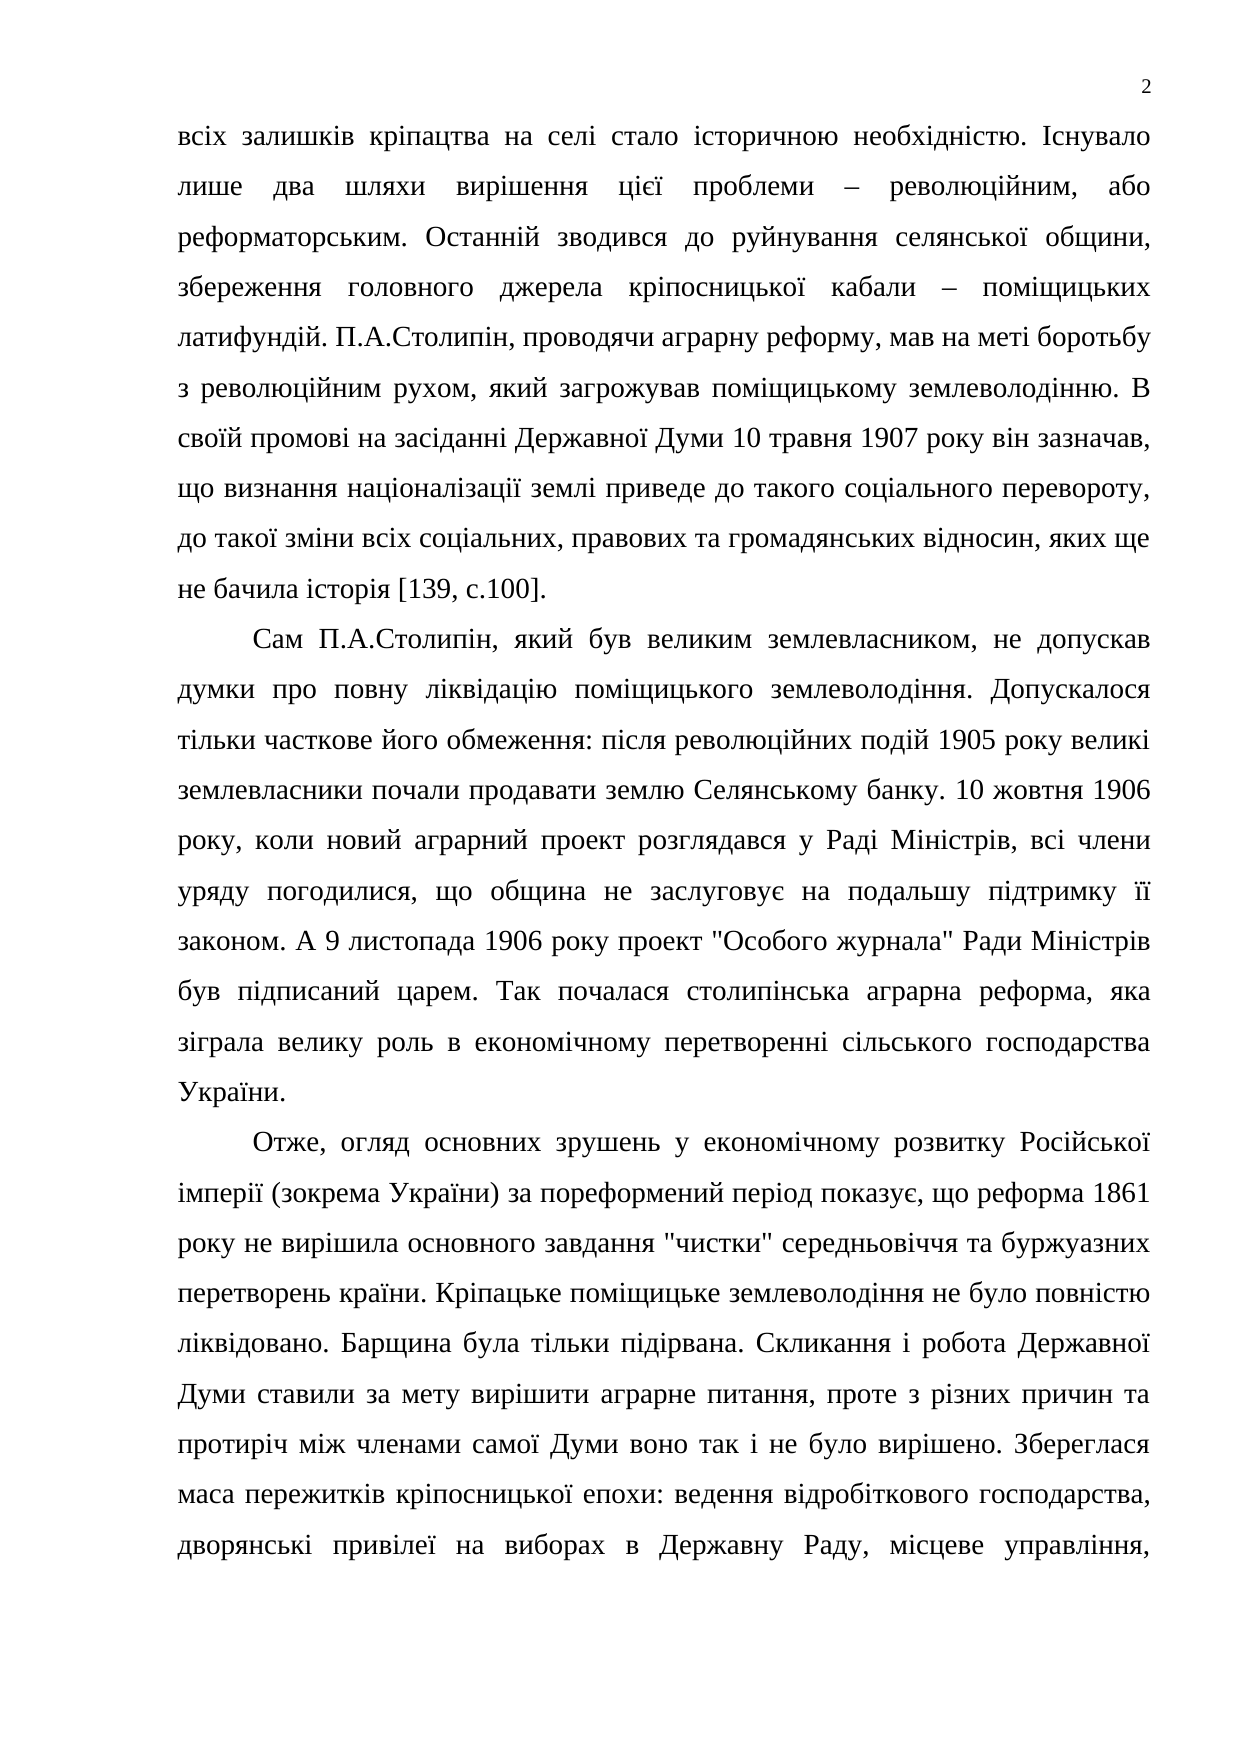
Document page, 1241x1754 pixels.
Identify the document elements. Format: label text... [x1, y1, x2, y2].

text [177, 1124, 1152, 1560]
text Сам П.А.Столипін, який був великим землевласником, не допускав думки про повну ліквідацію поміщицького землеволодіння. Допускалося тільки часткове його обмеження: після революційних подій 1905 року великі землевласники почали продавати землю Селянському банку. 10 жовтня 1906 року, коли новий аграрний проект розглядався у Раді Міністрів, всі члени уряду погодилися, що община не заслуговує на подальшу підтримку її законом. А 9 листопада 1906 року проект "Особого журнала" Ради Міністрів був підписаний царем. Так почалася столипінська аграрна реформа, яка зіграла велику роль в економічному перетворенні сільського господарства України. [177, 621, 1152, 1108]
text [177, 118, 1152, 604]
